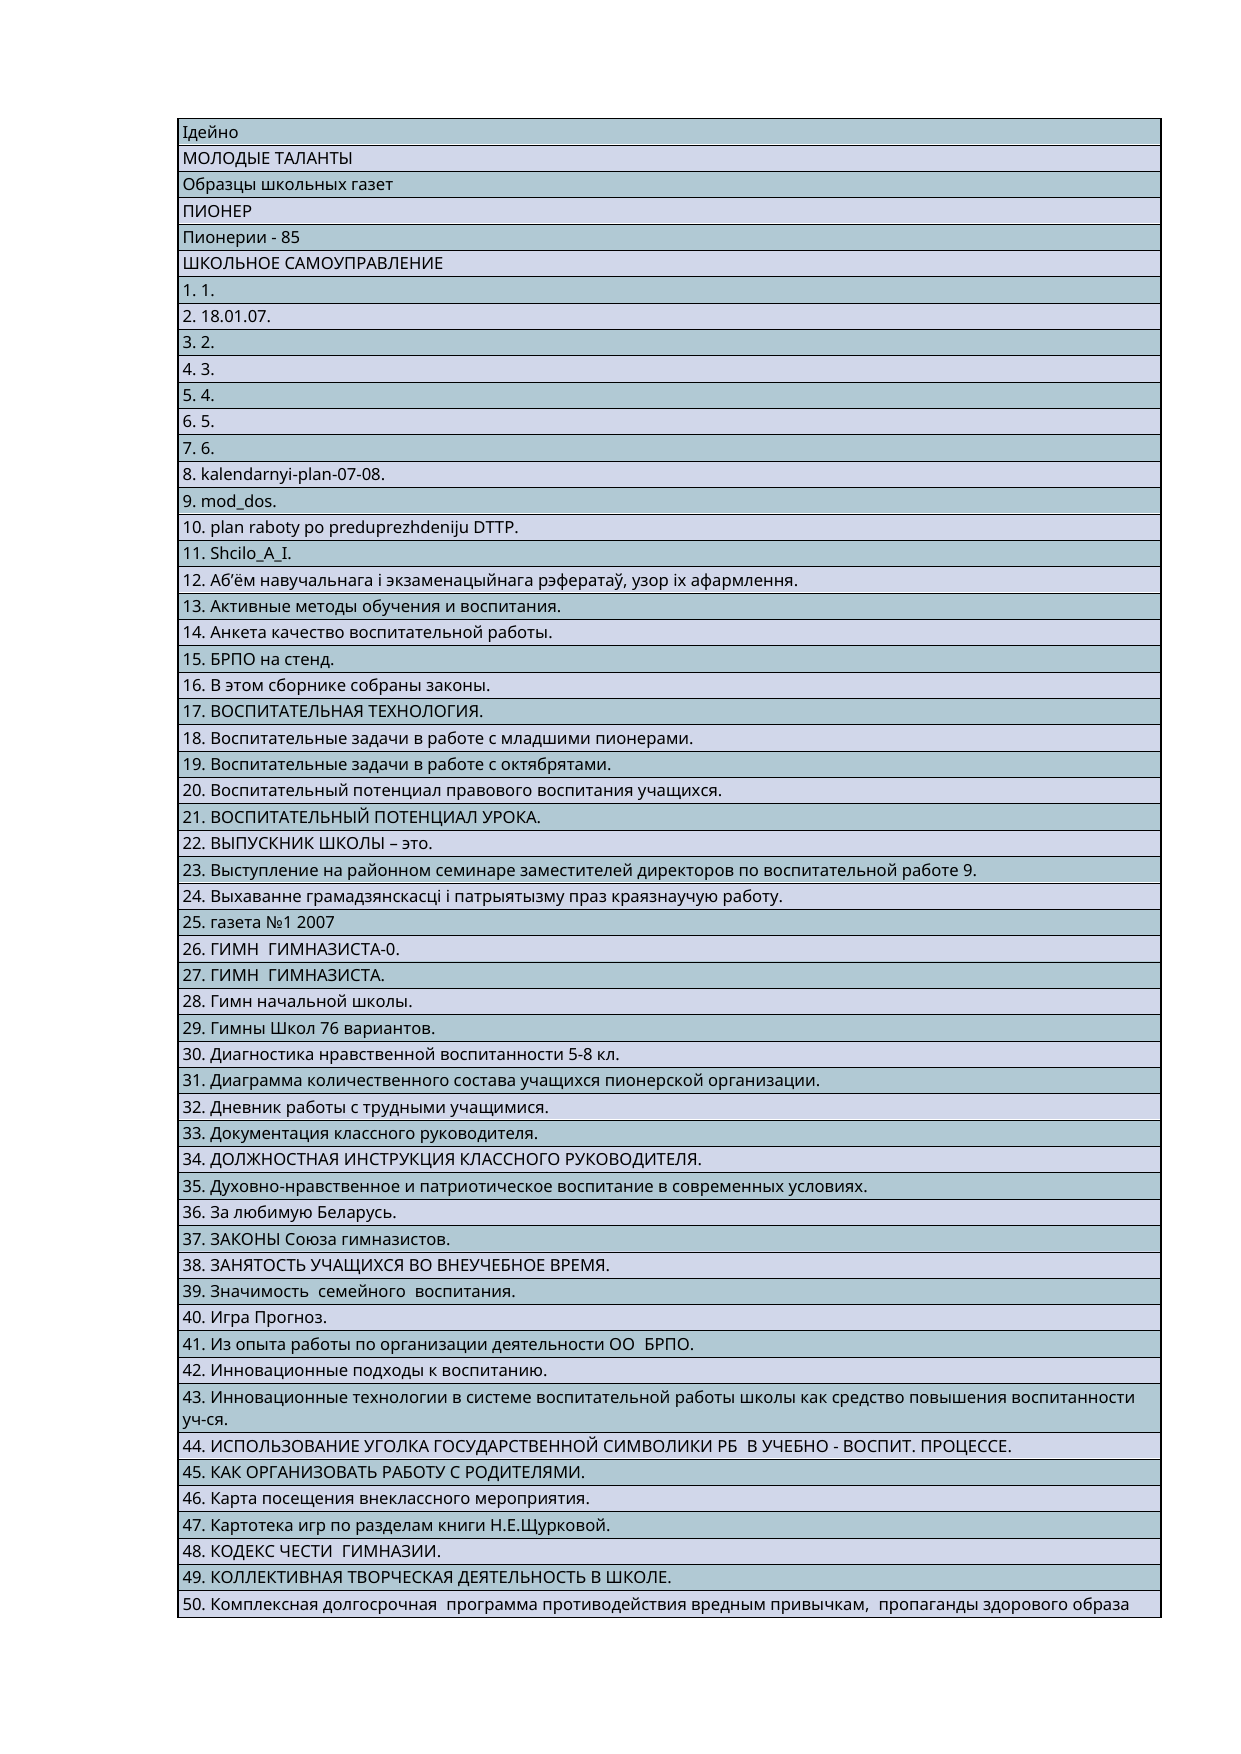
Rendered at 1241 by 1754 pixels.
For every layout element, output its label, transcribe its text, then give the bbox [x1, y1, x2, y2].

table_cell ШКОЛЬНОЕ САМОУПРАВЛЕНИЕ [179, 251, 1160, 276]
table_cell 29. Гимны Школ 76 вариантов. [179, 1015, 1160, 1041]
table_cell 46. Карта посещения внеклассного мероприятия. [179, 1486, 1160, 1511]
table_cell 33. Документация классного руководителя. [179, 1121, 1160, 1146]
table_cell 42. Инновационные подходы к воспитанию. [179, 1358, 1160, 1383]
table_cell 12. Аб’ём навучальнага і экзаменацыйнага рэфератаў, узор іx афармлення. [179, 567, 1160, 592]
table_cell 8. kalendarnyi-plan-07-08. [179, 462, 1160, 487]
table_cell МОЛОДЫЕ ТАЛАНТЫ [179, 146, 1160, 171]
table_cell 14. Анкета качество воспитательной работы. [179, 620, 1160, 645]
table_cell 9. mod_dos. [179, 488, 1160, 513]
table_cell 20. Воспитательный потенциал правового воспитания учащихся. [179, 778, 1160, 803]
table_cell 15. БРПО на стенд. [179, 646, 1160, 672]
table_cell 7. 6. [179, 435, 1160, 461]
table_cell 48. КОДЕКС ЧЕСТИ ГИМНАЗИИ. [179, 1539, 1160, 1564]
table_cell 39. Значимость семейного воспитания. [179, 1279, 1160, 1304]
table_cell 38. ЗАНЯТОСТЬ УЧАЩИХСЯ ВО ВНЕУЧЕБНОЕ ВРЕМЯ. [179, 1253, 1160, 1278]
table_cell 2. 18.01.07. [179, 304, 1160, 329]
table_cell 28. Гимн начальной школы. [179, 989, 1160, 1014]
table_cell 36. За любимую Беларусь. [179, 1200, 1160, 1225]
table_cell 30. Диагностика нравственной воспитанности 5-8 кл. [179, 1042, 1160, 1067]
table_cell 13. Активные методы обучения и воспитания. [179, 594, 1160, 619]
table_cell 34. ДОЛЖНОСТНАЯ ИНСТРУКЦИЯ КЛАССНОГО РУКОВОДИТЕЛЯ. [179, 1147, 1160, 1172]
table_cell 21. ВОСПИТАТЕЛЬНЫЙ ПОТЕНЦИАЛ УРОКА. [179, 804, 1160, 830]
table_cell 19. Воспитательные задачи в работе с октябрятами. [179, 752, 1160, 777]
table_cell 6. 5. [179, 409, 1160, 434]
table_cell Образцы школьных газет [179, 172, 1160, 197]
table_cell 16. В этом сборнике собраны законы. [179, 673, 1160, 698]
table_cell 5. 4. [179, 383, 1160, 408]
table_cell 10. plan raboty po preduprezhdeniju DTTP. [179, 515, 1160, 540]
table_cell 47. Картотека игр по разделам книги Н.Е.Щурковой. [179, 1512, 1160, 1538]
table_cell 45. КАК ОРГАНИЗОВАТЬ РАБОТУ С РОДИТЕЛЯМИ. [179, 1460, 1160, 1485]
table_cell ПИОНЕР [179, 198, 1160, 223]
table_cell 26. ГИМН ГИМНАЗИСТА-0. [179, 936, 1160, 961]
table_cell 40. Игра Прогноз. [179, 1305, 1160, 1330]
table_cell 17. ВОСПИТАТЕЛЬНАЯ ТЕХНОЛОГИЯ. [179, 699, 1160, 724]
table_cell 11. Shcilo_A_I. [179, 541, 1160, 566]
table_cell 18. Воспитательные задачи в работе с младшими пионерами. [179, 725, 1160, 751]
table_cell 32. Дневник работы с трудными учащимися. [179, 1094, 1160, 1119]
table_cell 24. Выхаванне грамадзянскасці і патрыятызму праз краязнаучую работу. [179, 884, 1160, 909]
table_cell 43. Инновационные технологии в системе воспитательной работы школы как средство повышения воспитанности уч-ся. [179, 1384, 1160, 1432]
table_cell 41. Из опыта работы по организации деятельности ОО БРПО. [179, 1331, 1160, 1357]
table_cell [179, 1591, 1160, 1617]
table_cell 35. Духовно-нравственное и патриотическое воспитание в современных условиях. [179, 1173, 1160, 1199]
table_cell 3. 2. [179, 330, 1160, 355]
table_cell Пионерии - 85 [179, 225, 1160, 250]
table_cell 27. ГИМН ГИМНАЗИСТА. [179, 963, 1160, 988]
table_cell 37. ЗАКОНЫ Союза гимназистов. [179, 1226, 1160, 1251]
table_cell 1. 1. [179, 277, 1160, 303]
table_cell 49. КОЛЛЕКТИВНАЯ ТВОРЧЕСКАЯ ДЕЯТЕЛЬНОСТЬ В ШКОЛЕ. [179, 1565, 1160, 1590]
table_cell 31. Диаграмма количественного состава учащихся пионерской организации. [179, 1068, 1160, 1093]
table_cell 25. газета №1 2007 [179, 910, 1160, 935]
table_cell 22. ВЫПУСКНИК ШКОЛЫ – это. [179, 831, 1160, 856]
table_cell 44. ИСПОЛЬЗОВАНИЕ УГОЛКА ГОСУДАРСТВЕННОЙ СИМВОЛИКИ РБ В УЧЕБНО - ВОСПИТ. ПРОЦЕССЕ. [179, 1433, 1160, 1458]
table_cell 4. 3. [179, 356, 1160, 382]
table_cell Ідейно [179, 119, 1160, 144]
table_cell 23. Выступление на районном семинаре заместителей директоров по воспитательной работе 9. [179, 857, 1160, 882]
